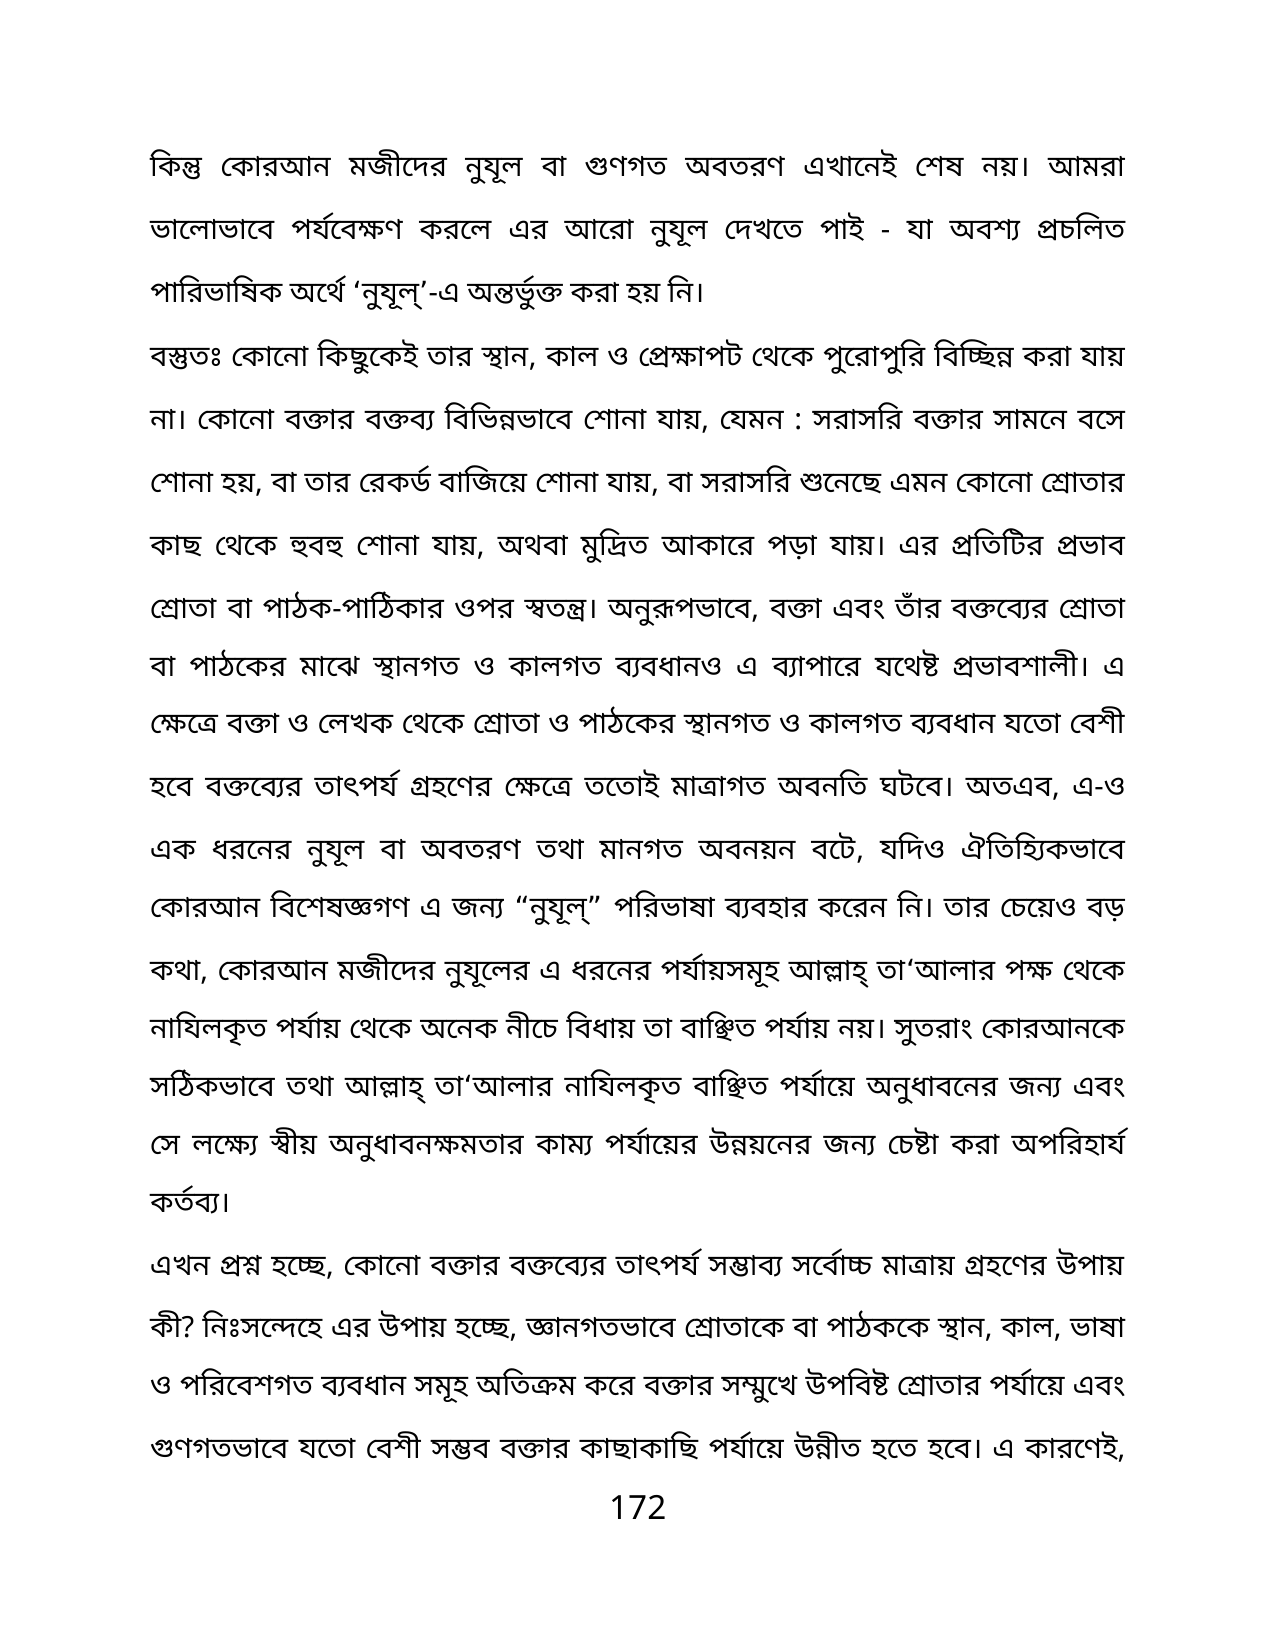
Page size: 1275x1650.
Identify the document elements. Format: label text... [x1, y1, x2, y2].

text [150, 1244, 1125, 1470]
text বস্তুতঃ কোনো কিছুকেই তার স্থান, কাল ও প্রেক্ষাপট থেকে পুরোপুরি বিচ্ছিন্ন করা যায় না। কোনো বক্তার বক্তব্য বিভিন্নভাবে শোনা যায়, যেমন : সরাসরি বক্তার সামনে বসে শোনা হয়, বা তার রেকর্ড বাজিয়ে শোনা যায়, বা সরাসরি শুনেছে এমন কোনো শ্রোতার কাছ থেকে হুবহু শোনা যায়, অথবা মুদ্রিত আকারে পড়া যায়। এর প্রতিটির প্রভাব শ্রোতা বা পাঠক-পাঠিকার ওপর স্বতন্ত্র। অনুরূপভাবে, বক্তা এবং তাঁর বক্তব্যের শ্রোতা বা পাঠকের মাঝে স্থানগত ও কালগত ব্যবধানও এ ব্যাপারে যথেষ্ট প্রভাবশালী। এ ক্ষেত্রে বক্তা ও লেখক থেকে শ্রোতা ও পাঠকের স্থানগত ও কালগত ব্যবধান যতো বেশী হবে বক্তব্যের তাৎপর্য গ্রহণের ক্ষেত্রে ততোই মাত্রাগত অবনতি ঘটবে। অতএব, এ-ও এক ধরনের নুযূল বা অবতরণ তথা মানগত অবনয়ন বটে, যদিও ঐতিহ্যিকভাবে কোরআন বিশেষজ্ঞগণ এ জন্য “নুযূল্” পরিভাষা ব্যবহার করেন নি। তার চেয়েও বড় কথা, কোরআন মজীদের নুযূলের এ ধরনের পর্যায়সমূহ আল্লাহ্ তা‘আলার পক্ষ থেকে নাযিলকৃত পর্যায় থেকে অনেক নীচে বিধায় তা বাঞ্ছিত পর্যায় নয়। সুতরাং কোরআনকে সঠিকভাবে তথা আল্লাহ্ তা‘আলার নাযিলকৃত বাঞ্ছিত পর্যায়ে অনুধাবনের জন্য এবং সে লক্ষ্যে স্বীয় অনুধাবনক্ষমতার কাম্য পর্যায়ের উন্নয়নের জন্য চেষ্টা করা অপরিহার্য কর্তব্য। [150, 336, 1125, 1224]
text কিন্তু কোরআন মজীদের নুযূল বা গুণগত অবতরণ এখানেই শেষ নয়। আমরা ভালোভাবে পর্যবেক্ষণ করলে এর আরো নুযূল দেখতে পাই - যা অবশ্য প্রচলিত পারিভাষিক অর্থে ‘নুযূল্’-এ অন্তর্ভুক্ত করা হয় নি। [150, 150, 1125, 314]
